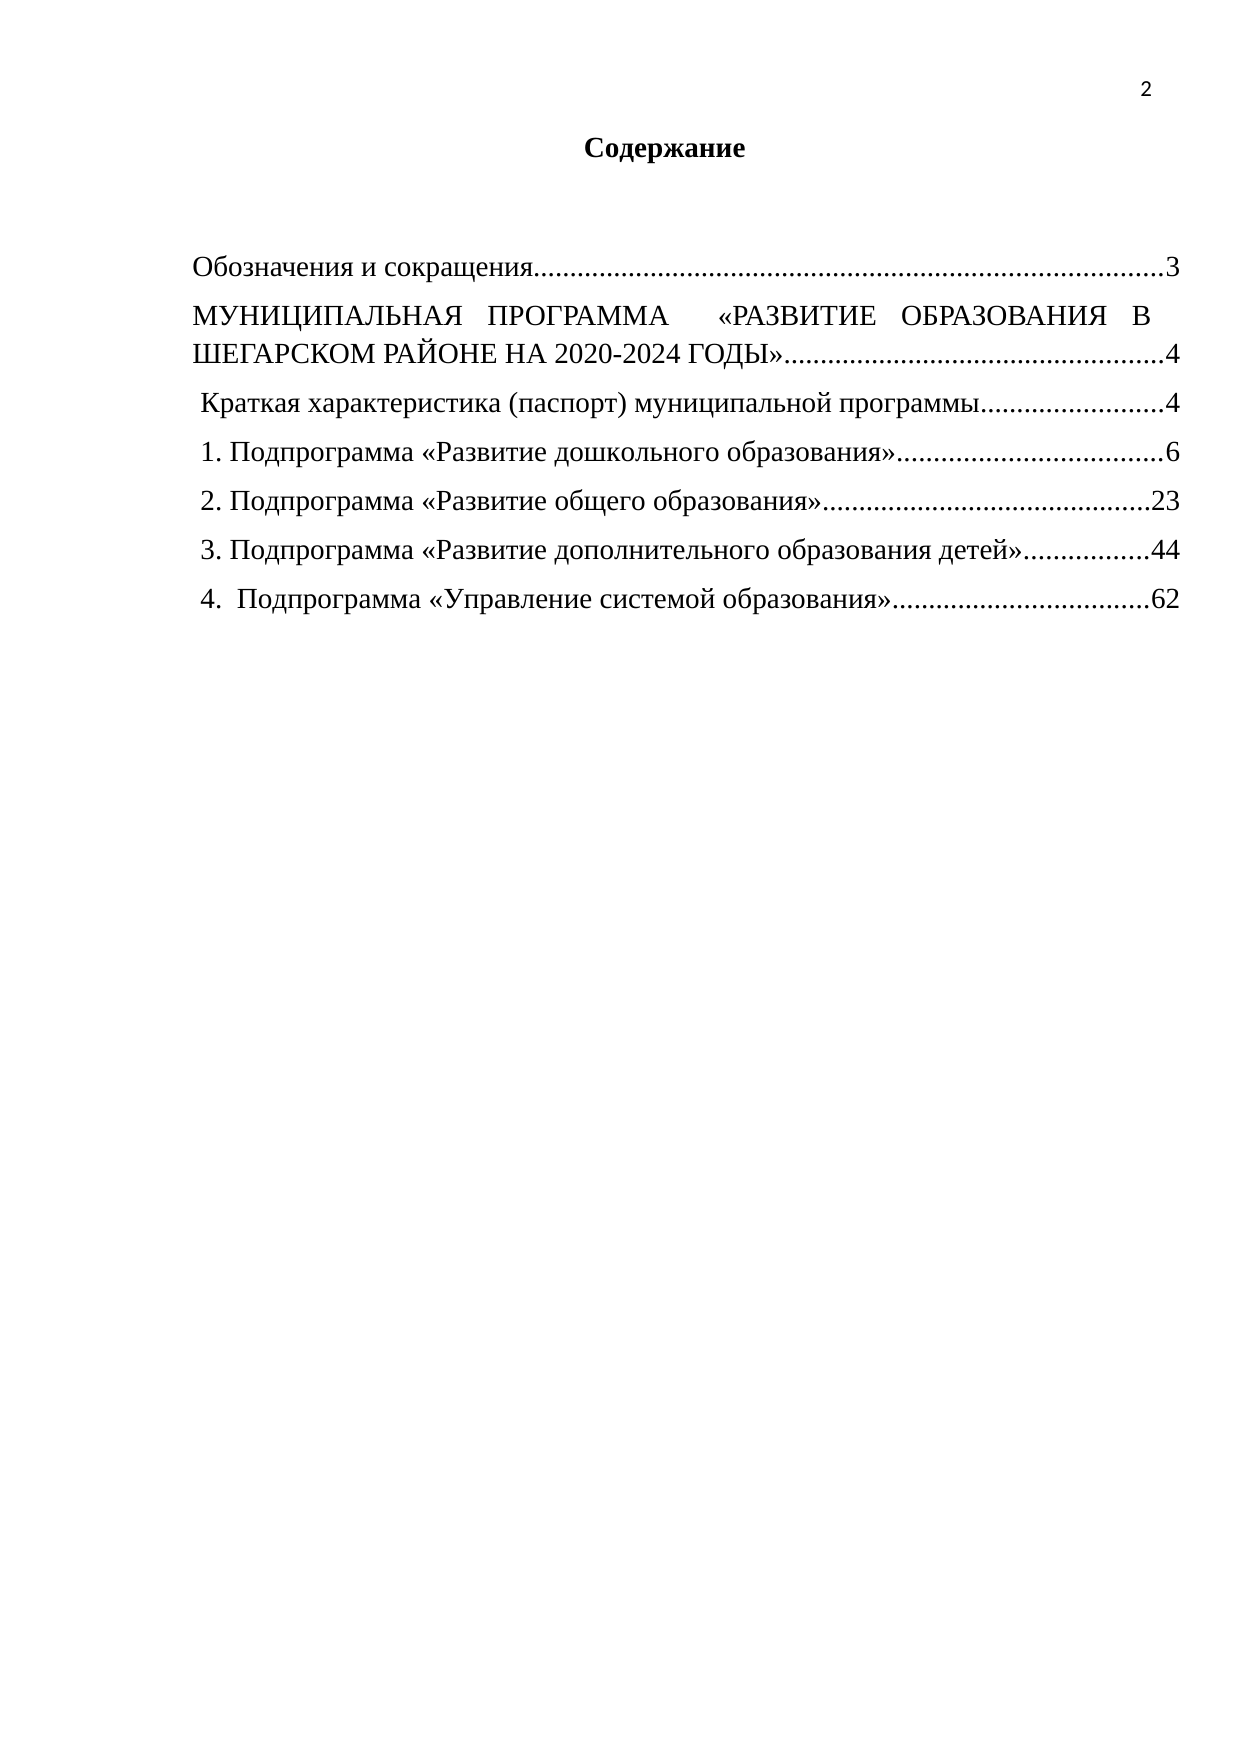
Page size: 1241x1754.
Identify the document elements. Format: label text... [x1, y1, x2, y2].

text МУНИЦИПАЛЬНАЯ программа «Развитие образования в шегарском районе на 2020-2024 годы» 4 [192, 298, 1152, 370]
text Обозначения и сокращения 3 [192, 249, 1152, 282]
text 4. Подпрограмма «Управление системой образования» 62 [200, 581, 1152, 615]
text Краткая характеристика (паспорт) муниципальной программы 4 [200, 385, 1152, 419]
text Содержание [177, 130, 1152, 163]
text 2. Подпрограмма «Развитие общего образования» ..23 [200, 483, 1152, 517]
text 3. Подпрограмма «Развитие дополнительного образования детей» 44 [200, 532, 1152, 566]
text 1. Подпрограмма «Развитие дошкольного образования» 6 [200, 434, 1152, 468]
